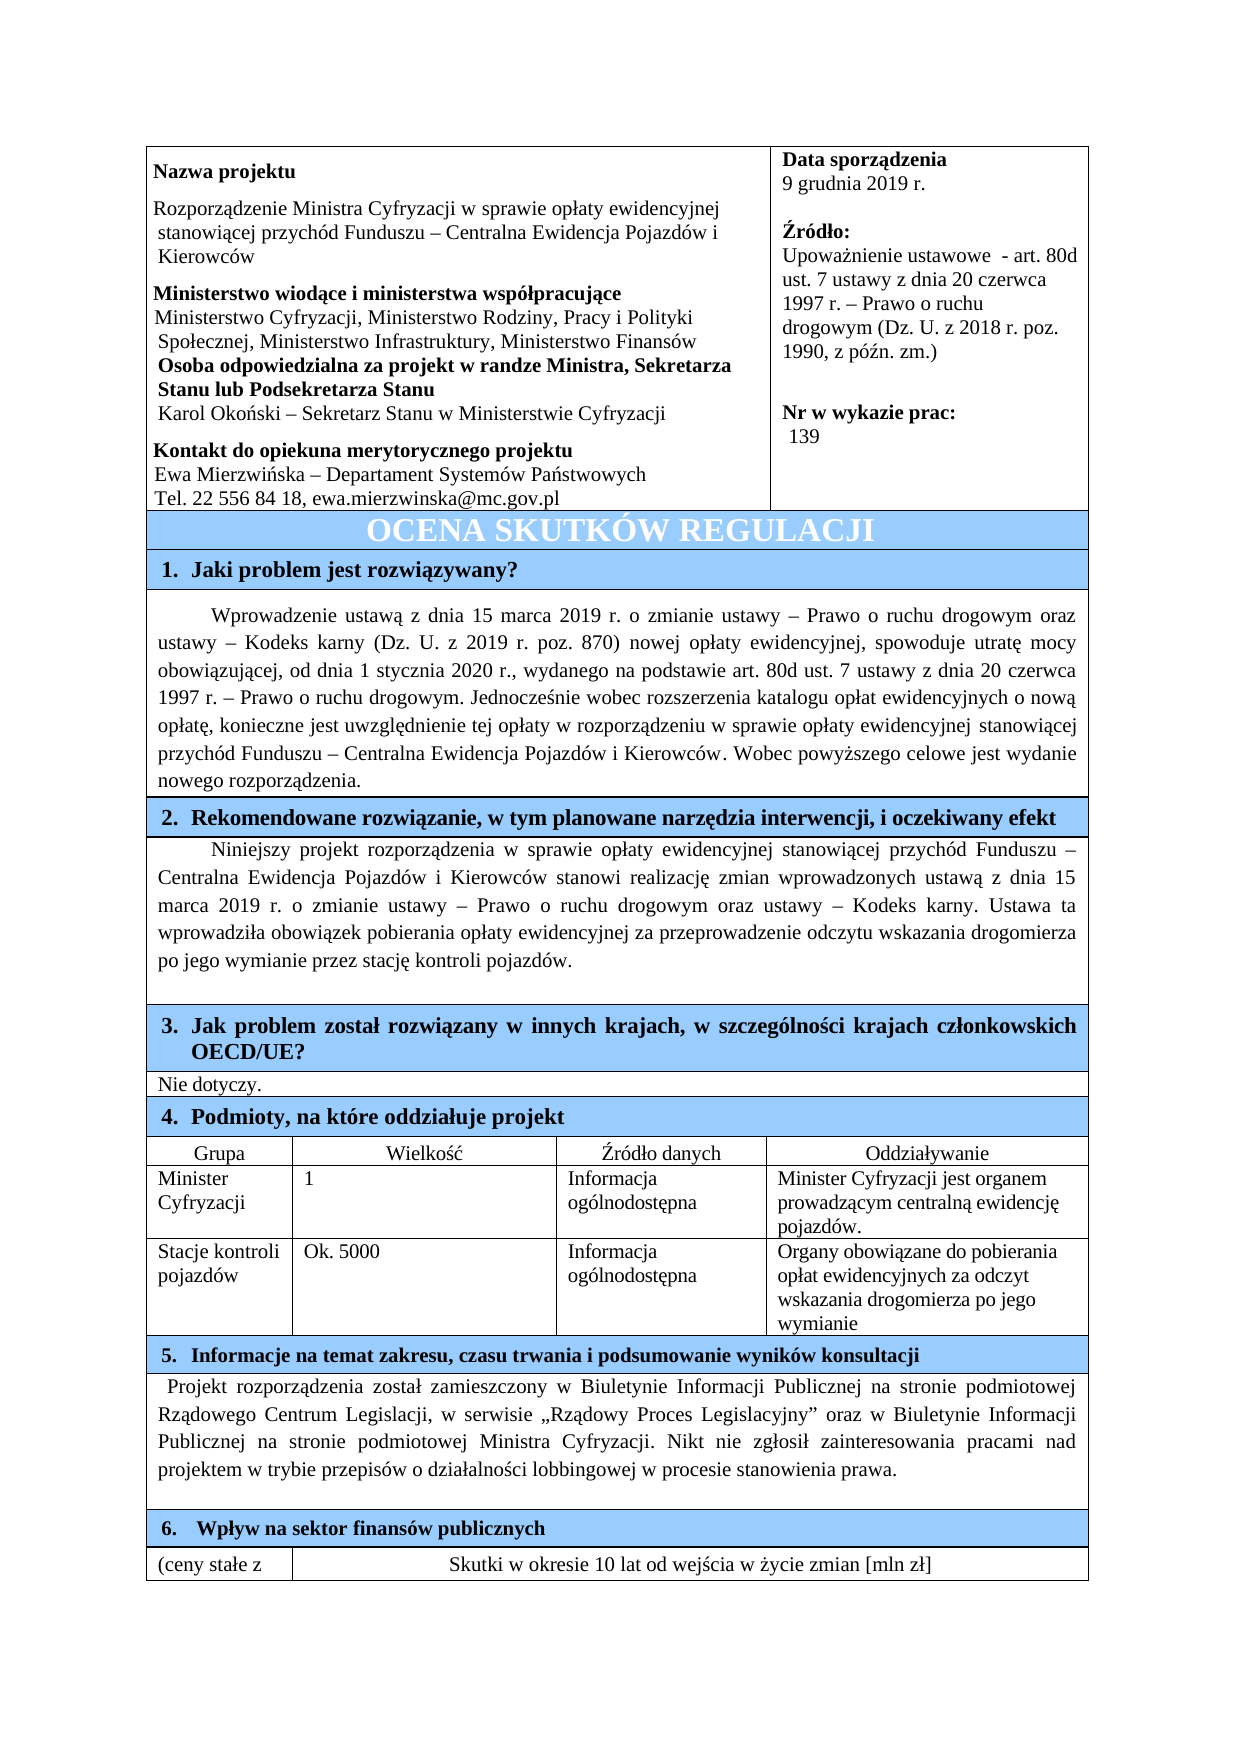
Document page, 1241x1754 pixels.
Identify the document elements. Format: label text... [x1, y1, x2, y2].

table_cell OCENA SKUTKÓW REGULACJI [147, 511, 1088, 549]
table_cell Minister Cyfryzacji jest organem prowadzącym centralną ewidencję pojazdów. [767, 1166, 1088, 1238]
table_cell Minister Cyfryzacji [147, 1166, 292, 1238]
table_cell Jaki problem jest rozwiązywany? [147, 550, 1088, 589]
table_cell Stacje kontroli pojazdów [147, 1239, 292, 1335]
table_cell Grupa [147, 1137, 292, 1165]
table_cell Ok. 5000 [293, 1239, 556, 1335]
table_cell Wielkość [293, 1137, 556, 1165]
table_cell 1 [293, 1166, 556, 1238]
table_cell Informacja ogólnodostępna [557, 1239, 766, 1335]
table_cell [147, 1548, 292, 1580]
table_cell Niniejszy projekt rozporządzenia w sprawie opłaty ewidencyjnej stanowiącej przychód Funduszu – Centralna Ewidencja Pojazdów i Kierowców stanowi realizację zmian wprowadzonych ustawą z dnia 15 marca 2019 r. o zmianie ustawy – Prawo o ruchu drogowym oraz ustawy – Kodeks karny. Ustawa ta wprowadziła obowiązek pobierania opłaty ewidencyjnej za przeprowadzenie odczytu wskazania drogomierza po jego wymianie przez stację kontroli pojazdów. [147, 838, 1088, 1004]
table_header Nazwa projektu Rozporządzenie Ministra Cyfryzacji w sprawie opłaty ewidencyjnej stanowiącej przychód Funduszu – Centralna Ewidencja Pojazdów i Kierowców Ministerstwo wiodące i ministerstwa współpracujące Ministerstwo Cyfryzacji, Ministerstwo Rodziny, Pracy i Polityki Społecznej, Ministerstwo Infrastruktury, Ministerstwo Finansów Osoba odpowiedzialna za projekt w randze Ministra, Sekretarza Stanu lub Podsekretarza Stanu Karol Okoński – Sekretarz Stanu w Ministerstwie Cyfryzacji Kontakt do opiekuna merytorycznego projektu Ewa Mierzwińska – Departament Systemów Państwowych Tel. 22 556 84 18, ewa.mierzwinska@mc.gov.pl [147, 147, 770, 510]
table_cell Jak problem został rozwiązany w innych krajach, w szczególności krajach członkowskich OECD/UE? [147, 1005, 1088, 1071]
table_cell Nie dotyczy. [147, 1072, 1088, 1096]
table_cell Informacje na temat zakresu, czasu trwania i podsumowanie wyników konsultacji [147, 1336, 1088, 1373]
table_cell Projekt rozporządzenia został zamieszczony w Biuletynie Informacji Publicznej na stronie podmiotowej Rządowego Centrum Legislacji, w serwisie „Rządowy Proces Legislacyjny” oraz w Biuletynie Informacji Publicznej na stronie podmiotowej Ministra Cyfryzacji. Nikt nie zgłosił zainteresowania pracami nad projektem w trybie przepisów o działalności lobbingowej w procesie stanowienia prawa. [147, 1374, 1088, 1508]
table_cell Wpływ na sektor finansów publicznych [147, 1510, 1088, 1546]
table_header Data sporządzenia 9 grudnia 2019 r. Źródło: - art. 80d ust. 7 ustawy z dnia 20 czerwca 1997 r. – Prawo o ruchu drogowym (Dz. U. z 2018 r. poz. 1990, z późn. zm.) Nr w wykazie prac: 139 [771, 147, 1088, 510]
table_cell Rekomendowane rozwiązanie, w tym planowane narzędzia interwencji, i oczekiwany efekt [147, 798, 1088, 836]
table_cell Wprowadzenie ustawą z dnia 15 marca 2019 r. o zmianie ustawy – Prawo o ruchu drogowym oraz ustawy – Kodeks karny (Dz. U. z 2019 r. poz. 870) nowej opłaty ewidencyjnej, spowoduje utratę mocy obowiązującej, od dnia 1 stycznia 2020 r., wydanego na podstawie art. 80d ust. 7 ustawy z dnia 20 czerwca 1997 r. – Prawo o ruchu drogowym. Jednocześnie wobec rozszerzenia katalogu opłat ewidencyjnych o nową opłatę, konieczne jest uwzględnienie tej opłaty w rozporządzeniu w sprawie opłaty ewidencyjnej stanowiącej przychód Funduszu – Centralna Ewidencja Pojazdów i Kierowców. Wobec powyższego celowe jest wydanie nowego rozporządzenia. [147, 590, 1088, 796]
table_cell Organy obowiązane do pobierania opłat ewidencyjnych za odczyt wskazania drogomierza po jego wymianie [767, 1239, 1088, 1335]
table_cell Informacja ogólnodostępna [557, 1166, 766, 1238]
table_cell Podmioty, na które oddziałuje projekt [147, 1097, 1088, 1136]
table_cell Skutki w okresie 10 lat od wejścia w życie zmian [mln zł] [293, 1548, 1088, 1580]
table_cell Źródło danych [557, 1137, 766, 1165]
table_cell Oddziaływanie [767, 1137, 1088, 1165]
